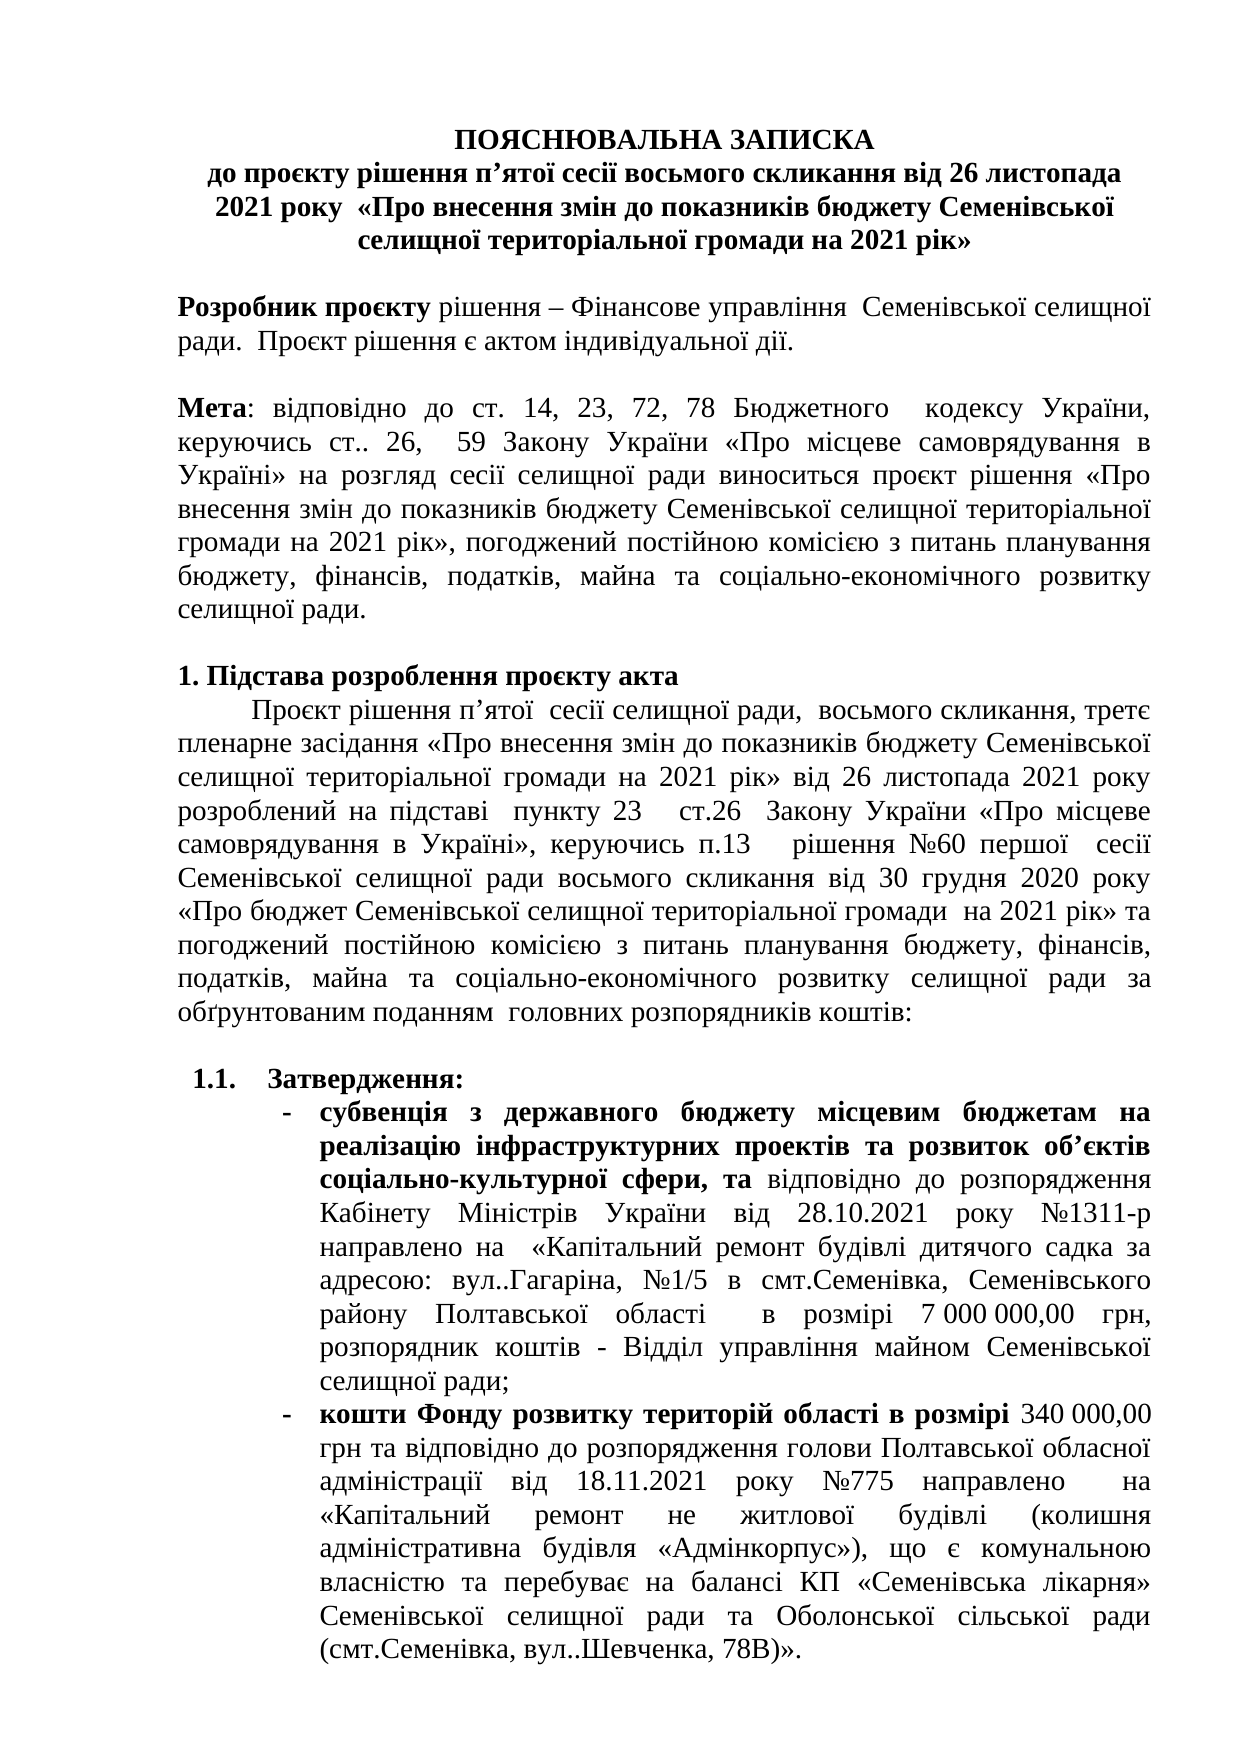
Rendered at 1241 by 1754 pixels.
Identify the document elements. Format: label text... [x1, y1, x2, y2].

list Затвердження: [192, 1061, 1152, 1094]
list субвенція з державного бюджету місцевим бюджетам на реалізацію інфраструктурних проектів та розвиток об’єктів соціально-культурної сфери, та відповідно до розпорядження Кабінету Міністрів України від 28.10.2021 року №1311-р направлено на «Капітальний ремонт будівлі дитячого садка за адресою: вул..Гагаріна, №1/5 в смт.Семенівка, Семенівського району Полтавської області в розмірі 7 000 000,00 грн, розпорядник коштів - Відділ управління майном Семенівської селищної ради; [282, 1094, 1152, 1396]
text до проєкту рішення п’ятої сесії восьмого скликання від 26 листопада 2021 року «Про внесення змін до показників бюджету Семенівської селищної територіальної громади на 2021 рік» [177, 155, 1152, 256]
text ПОЯСНЮВАЛЬНА ЗАПИСКА [177, 122, 1152, 155]
text Проєкт рішення п’ятої сесії селищної ради, восьмого скликання, третє пленарне засідання «Про внесення змін до показників бюджету Семенівської селищної територіальної громади на 2021 рік» від 26 листопада 2021 року розроблений на підставі пункту 23 ст.26 Закону України «Про місцеве самоврядування в Україні», керуючись п.13 рішення №60 першої сесії Семенівської селищної ради восьмого скликання від 30 грудня 2020 року «Про бюджет Семенівської селищної територіальної громади на 2021 рік» та погоджений постійною комісією з питань планування бюджету, фінансів, податків, майна та соціально-економічного розвитку селищної ради за обґрунтованим поданням головних розпорядників коштів: [177, 692, 1152, 1027]
text 1. Підстава розроблення проєкту акта [177, 658, 1152, 692]
text Мета: відповідно до ст. 14, 23, 72, 78 Бюджетного кодексу України, керуючись ст.. 26, 59 Закону України «Про місцеве самоврядування в Україні» на розгляд сесії селищної ради виноситься проєкт рішення «Про внесення змін до показників бюджету Семенівської селищної територіальної громади на 2021 рік», погоджений постійною комісією з питань планування бюджету, фінансів, податків, майна та соціально-економічного розвитку селищної ради. [177, 390, 1152, 625]
text Розробник проєкту рішення – Фінансове управління Семенівської селищної ради. Проєкт рішення є актом індивідуальної дії. [177, 289, 1152, 357]
list кошти Фонду розвитку територій області в розмірі 340 000,00 грн та відповідно до розпорядження голови Полтавської обласної адміністрації від 18.11.2021 року №775 направлено на «Капітальний ремонт не житлової будівлі (колишня адміністративна будівля «Адмінкорпус»), що є комунальною власністю та перебуває на балансі КП «Семенівська лікарня» Семенівської селищної ради та Оболонської сільської ради (смт.Семенівка, вул..Шевченка, 78В)». [282, 1396, 1152, 1665]
